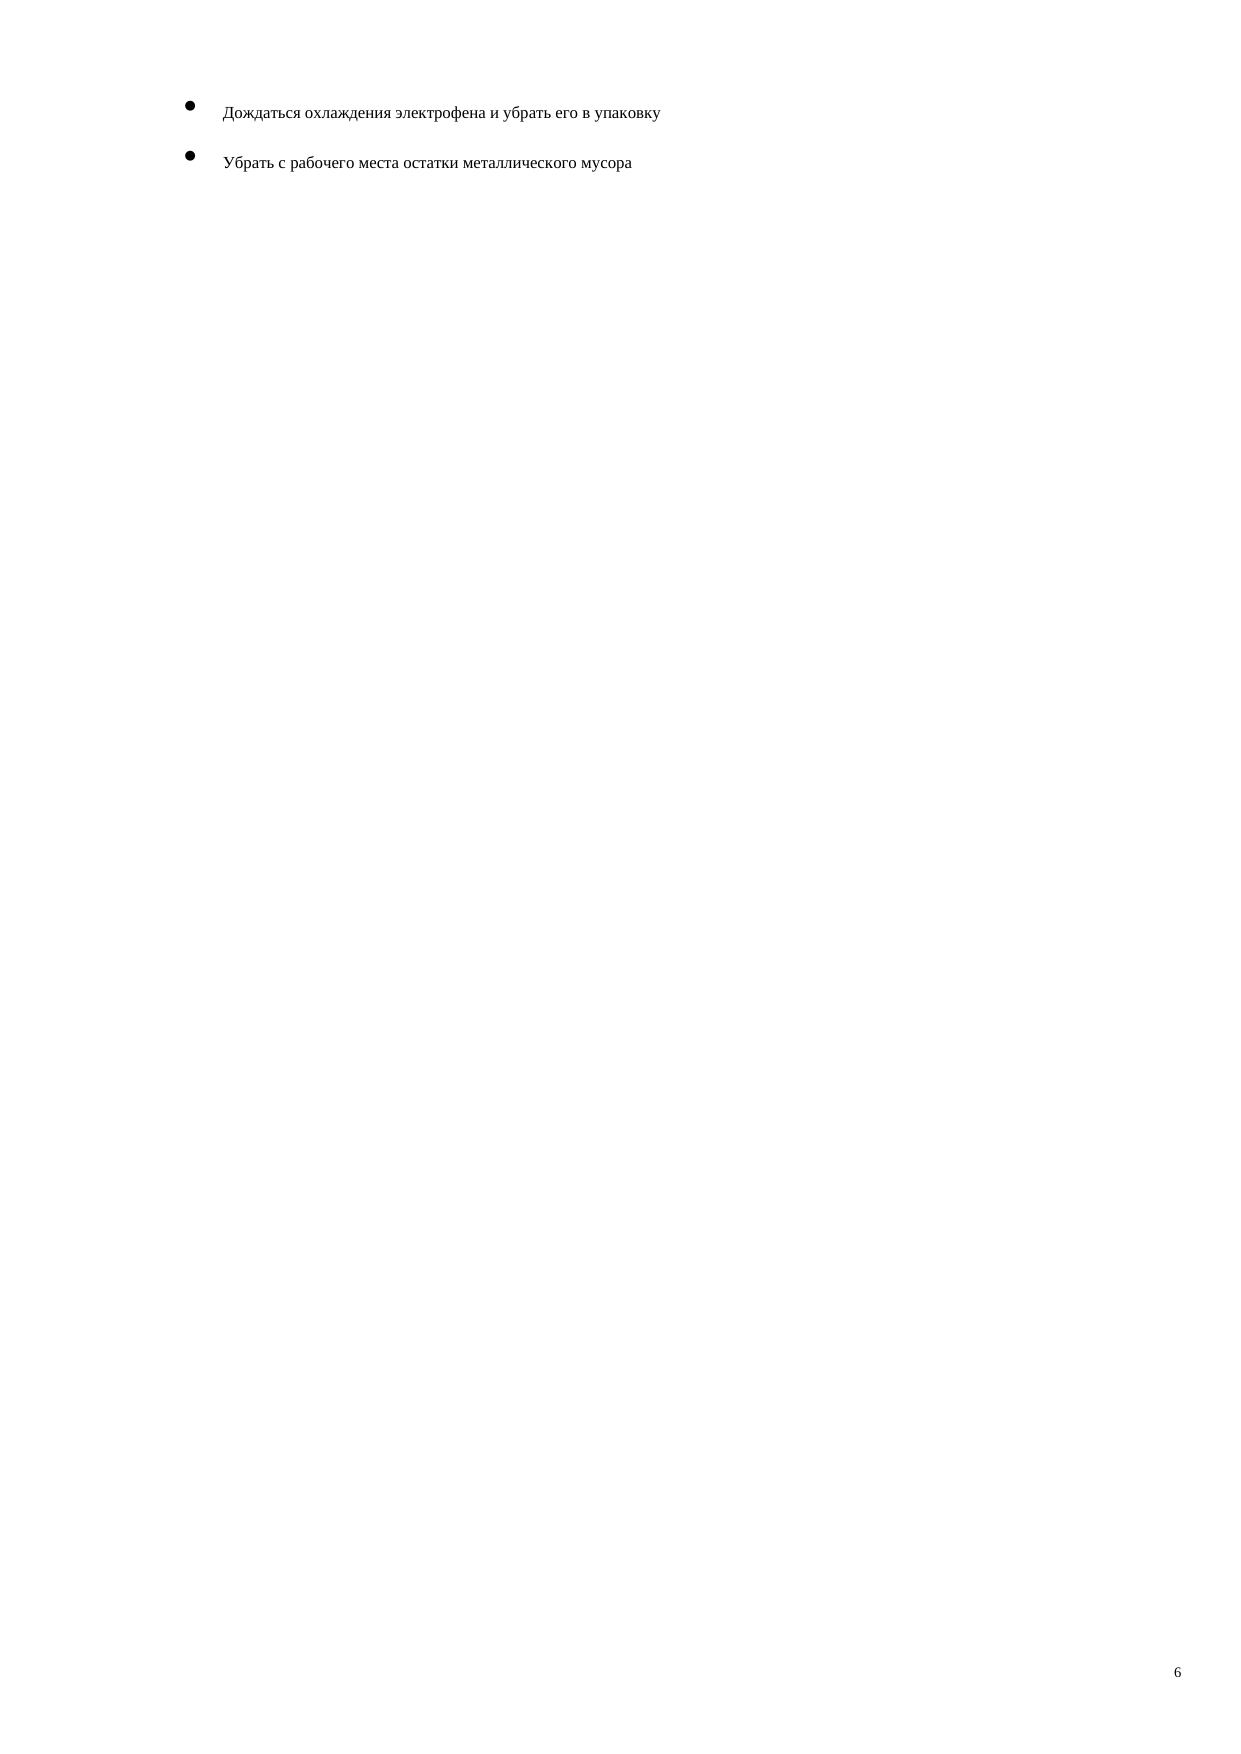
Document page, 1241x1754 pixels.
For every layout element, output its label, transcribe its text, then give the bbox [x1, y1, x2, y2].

list Дождаться охлаждения электрофена и убрать его в упаковку [185, 89, 1181, 122]
list Убрать с рабочего места остатки металлического мусора [185, 139, 1181, 173]
